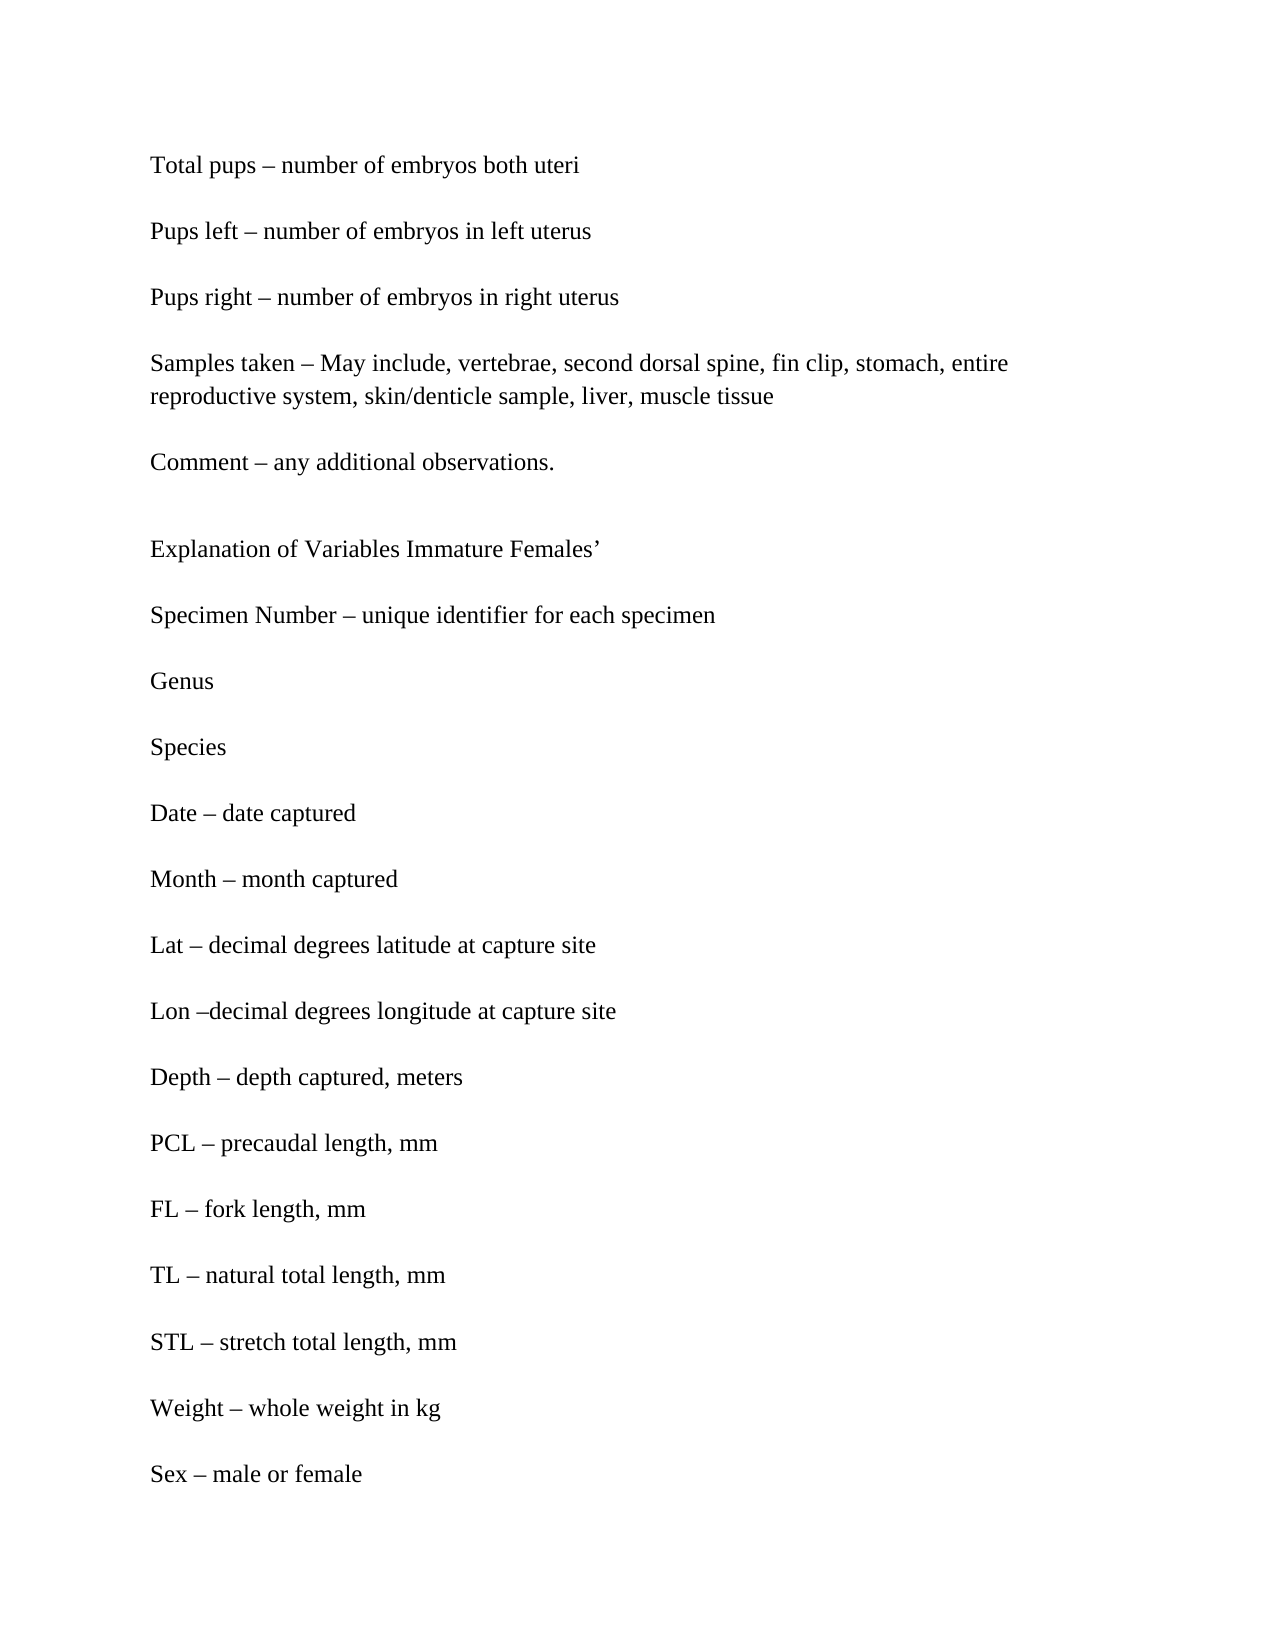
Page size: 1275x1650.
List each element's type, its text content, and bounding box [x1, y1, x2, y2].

text Month – month captured [150, 864, 1125, 893]
text Pups left – number of embryos in left uterus [150, 216, 1125, 245]
text STL – stretch total length, mm [150, 1327, 1125, 1355]
text Weight – whole weight in kg [150, 1393, 1125, 1421]
text PCL – precaudal length, mm [150, 1128, 1125, 1157]
text Pups right – number of embryos in right uterus [150, 282, 1125, 311]
text Date – date captured [150, 798, 1125, 827]
text Genus [150, 666, 1125, 695]
text Depth – depth captured, meters [150, 1062, 1125, 1091]
text TL – natural total length, mm [150, 1261, 1125, 1289]
text Species [150, 732, 1125, 761]
text Total pups – number of embryos both uteri [150, 150, 1125, 179]
text Samples taken – May include, vertebrae, second dorsal spine, fin clip, stomach, entire reproductive system, skin/denticle sample, liver, muscle tissue [150, 348, 1125, 410]
text Lat – decimal degrees latitude at capture site [150, 930, 1125, 959]
text Explanation of Variables Immature Females’ [150, 534, 1125, 563]
text Comment – any additional observations. [150, 447, 1125, 476]
text Specimen Number – unique identifier for each specimen [150, 600, 1125, 629]
text Sex – male or female [150, 1459, 1125, 1487]
text Lon –decimal degrees longitude at capture site [150, 996, 1125, 1025]
text FL – fork length, mm [150, 1194, 1125, 1223]
